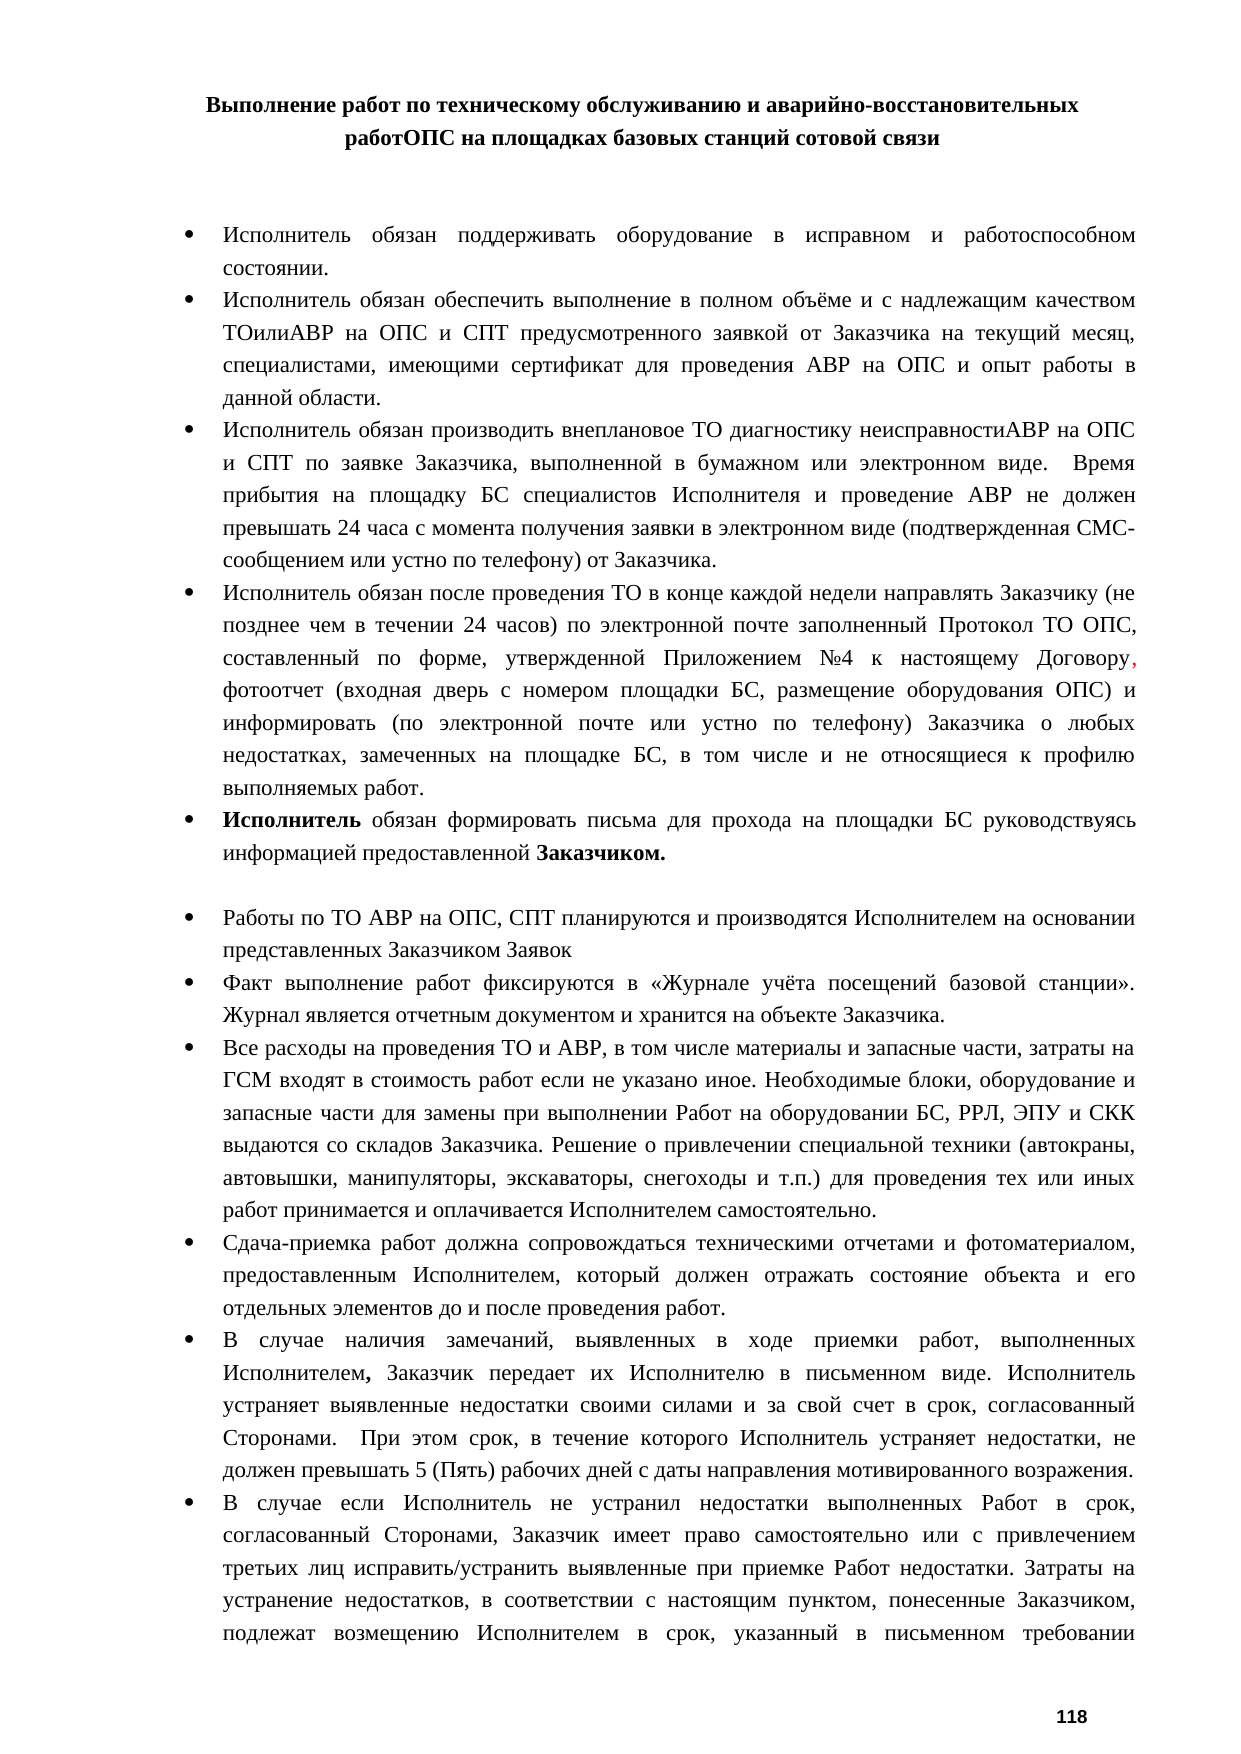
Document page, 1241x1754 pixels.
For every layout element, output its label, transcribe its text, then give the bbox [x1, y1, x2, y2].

list Сдача-приемка работ должна сопровождаться техническими отчетами и фотоматериалом, предоставленным Исполнителем, который должен отражать состояние объекта и его отдельных элементов до и после проведения работ. [185, 1226, 1137, 1323]
list Исполнитель обязан производить внеплановое ТО диагностику неисправностиАВР на ОПС и СПТ по заявке Заказчика, выполненной в бумажном или электронном виде. Время прибытия на площадку БС специалистов Исполнителя и проведение АВР не должен превышать 24 часа с момента получения заявки в электронном виде (подтвержденная СМС-сообщением или устно по телефону) от Заказчика. [185, 413, 1137, 576]
list Исполнитель обязан обеспечить выполнение в полном объёме и с надлежащим качеством ТОилиАВР на ОПС и СПТ предусмотренного заявкой от Заказчика на текущий месяц, специалистами, имеющими сертификат для проведения АВР на ОПС и опыт работы в данной области. [185, 283, 1137, 413]
list Исполнитель обязан поддерживать оборудование в исправном и работоспособном состоянии. [185, 218, 1137, 283]
list Факт выполнение работ фиксируются в «Журнале учёта посещений базовой станции». Журнал является отчетным документом и хранится на объекте Заказчика. [185, 966, 1137, 1031]
list Исполнитель обязан после проведения ТО в конце каждой недели направлять Заказчику (не позднее чем в течении 24 часов) по электронной почте заполненный Протокол ТО ОПС, составленный по форме, утвержденной Приложением №4 к настоящему Договору, фотоотчет (входная дверь с номером площадки БС, размещение оборудования ОПС) и информировать (по электронной почте или устно по телефону) Заказчика о любых недостатках, замеченных на площадке БС, в том числе и не относящиеся к профилю выполняемых работ. [185, 576, 1137, 803]
text Выполнение работ по техническому обслуживанию и аварийно-восстановительных работОПС на площадках базовых станций сотовой связи [148, 88, 1137, 153]
list Работы по ТО АВР на ОПС, СПТ планируются и производятся Исполнителем на основании представленных Заказчиком Заявок [185, 901, 1137, 966]
list В случае наличия замечаний, выявленных в ходе приемки работ, выполненных Исполнителем, Заказчик передает их Исполнителю в письменном виде. Исполнитель устраняет выявленные недостатки своими силами и за свой счет в срок, согласованный Сторонами. При этом срок, в течение которого Исполнитель устраняет недостатки, не должен превышать 5 (Пять) рабочих дней с даты направления мотивированного возражения. [185, 1323, 1137, 1486]
list Все расходы на проведения ТО и АВР, в том числе материалы и запасные части, затраты на ГСМ входят в стоимость работ если не указано иное. Необходимые блоки, оборудование и запасные части для замены при выполнении Работ на оборудовании БС, РРЛ, ЭПУ и СКК выдаются со складов Заказчика. Решение о привлечении специальной техники (автокраны, автовышки, манипуляторы, экскаваторы, снегоходы и т.п.) для проведения тех или иных работ принимается и оплачивается Исполнителем самостоятельно. [185, 1031, 1137, 1226]
list Исполнитель обязан формировать письма для прохода на площадки БС руководствуясь информацией предоставленной Заказчиком. [185, 803, 1137, 868]
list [185, 1486, 1137, 1648]
